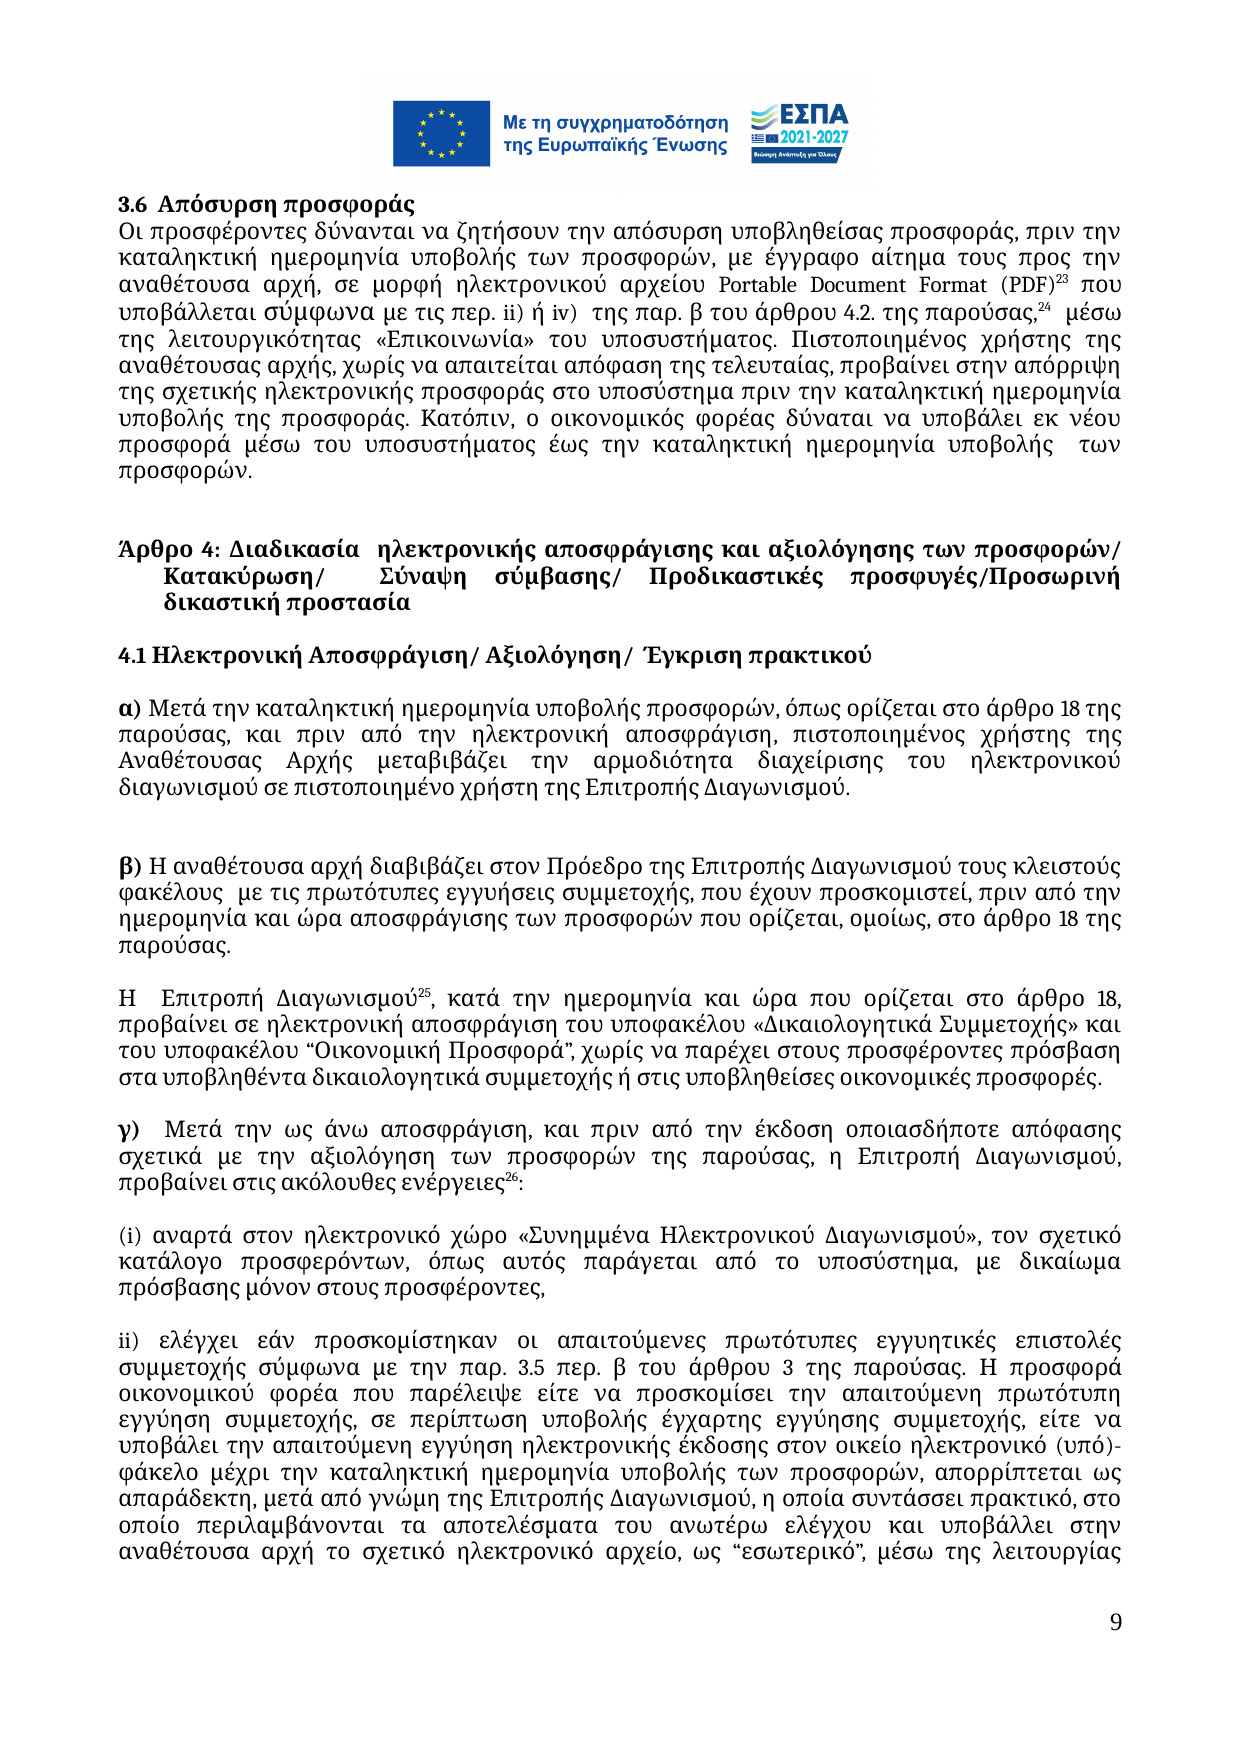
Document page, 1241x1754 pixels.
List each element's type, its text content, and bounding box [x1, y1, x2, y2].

text α) Μετά την καταληκτική ημερομηνία υποβολής προσφορών, όπως ορίζεται στο άρθρο 18 της παρούσας, και πριν από την ηλεκτρονική αποσφράγιση, πιστοποιημένος χρήστης της Αναθέτουσας Αρχής μεταβιβάζει την αρμοδιότητα διαχείρισης του ηλεκτρονικού διαγωνισμού σε πιστοποιημένο χρήστη της Επιτροπής Διαγωνισμού. [118, 695, 1122, 801]
text (i) αναρτά στον ηλεκτρονικό χώρο «Συνημμένα Ηλεκτρονικού Διαγωνισμού», τον σχετικό κατάλογο προσφερόντων, όπως αυτός παράγεται από το υποσύστημα, με δικαίωμα πρόσβασης μόνον στους προσφέροντες, [118, 1222, 1122, 1302]
text γ) Μετά την ως άνω αποσφράγιση, και πριν από την έκδοση οποιασδήποτε απόφασης σχετικά με την αξιολόγηση των προσφορών της παρούσας, η Επιτροπή Διαγωνισμού, προβαίνει στις ακόλουθες ενέργειες: [118, 1117, 1122, 1196]
picture [367, 74, 873, 192]
text 3.6 Απόσυρση προσφοράς [118, 192, 1122, 219]
text β) Η αναθέτουσα αρχή διαβιβάζει στον Πρόεδρο της Επιτροπής Διαγωνισμού τους κλειστούς φακέλους με τις πρωτότυπες εγγυήσεις συμμετοχής, που έχουν προσκομιστεί, πριν από την ημερομηνία και ώρα αποσφράγισης των προσφορών που ορίζεται, ομοίως, στο άρθρο 18 της παρούσας. [118, 853, 1122, 959]
subtitle Άρθρο 4: Διαδικασία ηλεκτρονικής αποσφράγισης και αξιολόγησης των προσφορών/ Κατακύρωση/ Σύναψη σύμβασης/ Προδικαστικές προσφυγές/Προσωρινή δικαστική προστασία [118, 537, 1122, 616]
text Οι προσφέροντες δύνανται να ζητήσουν την απόσυρση υποβληθείσας προσφοράς, πριν την καταληκτική ημερομηνία υποβολής των προσφορών, με έγγραφο αίτημα τους προς την αναθέτουσα αρχή, σε μορφή ηλεκτρονικού αρχείου Portable Document Format (PDF) που υποβάλλεται σύμφωνα με τις περ. ii) ή iv) της παρ. β του άρθρου 4.2. της παρούσας, μέσω της λειτουργικότητας «Επικοινωνία» του υποσυστήματος. Πιστοποιημένος χρήστης της αναθέτουσας αρχής, χωρίς να απαιτείται απόφαση της τελευταίας, προβαίνει στην απόρριψη της σχετικής ηλεκτρονικής προσφοράς στο υποσύστημα πριν την καταληκτική ημερομηνία υποβολής της προσφοράς. Κατόπιν, ο οικονομικός φορέας δύναται να υποβάλει εκ νέου προσφορά μέσω του υποσυστήματος έως την καταληκτική ημερομηνία υποβολής των προσφορών. [118, 219, 1122, 484]
text Η Επιτροπή Διαγωνισμού, κατά την ημερομηνία και ώρα που ορίζεται στο άρθρο 18, προβαίνει σε ηλεκτρονική αποσφράγιση του υποφακέλου «Δικαιολογητικά Συμμετοχής» και του υποφακέλου “Οικονομική Προσφορά”, χωρίς να παρέχει στους προσφέροντες πρόσβαση στα υποβληθέντα δικαιολογητικά συμμετοχής ή στις υποβληθείσες οικονομικές προσφορές. [118, 985, 1122, 1091]
text 4.1 Ηλεκτρονική Αποσφράγιση/ Αξιολόγηση/ Έγκριση πρακτικού [118, 643, 1122, 669]
